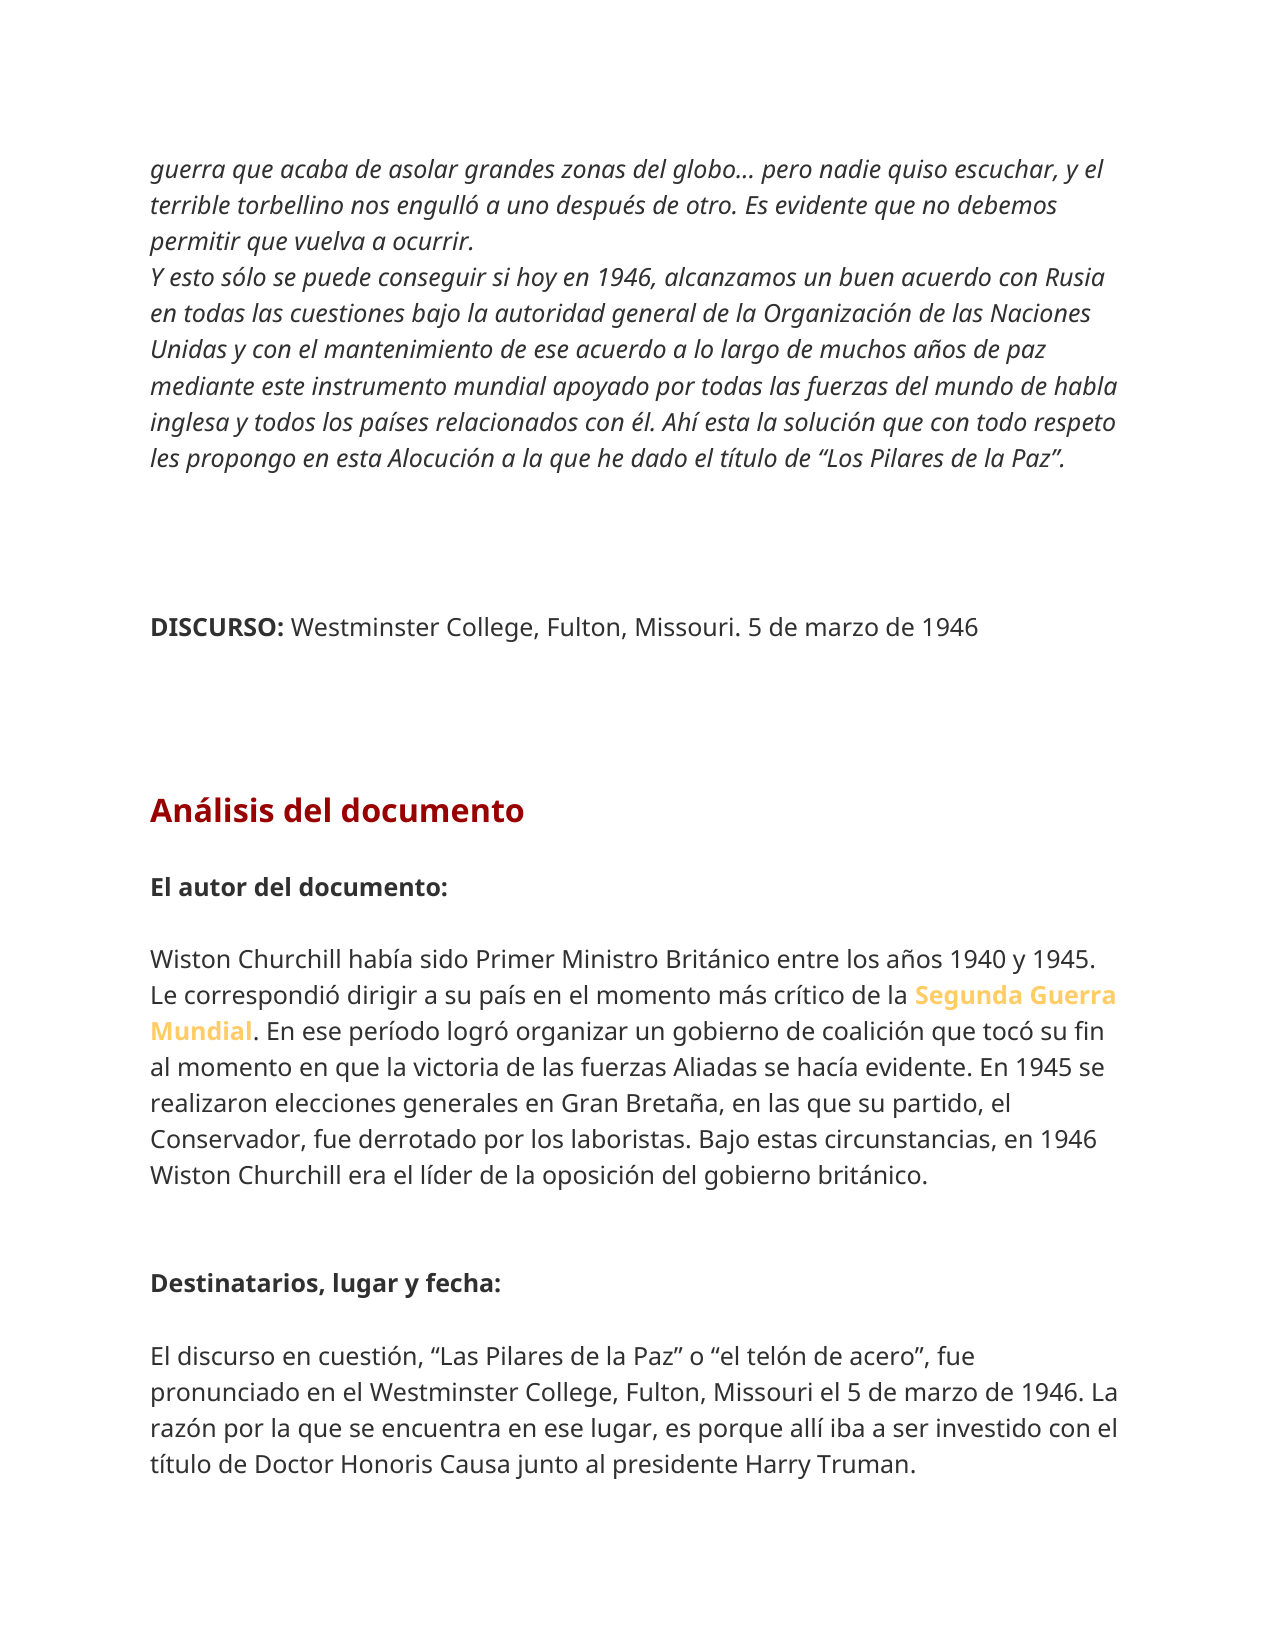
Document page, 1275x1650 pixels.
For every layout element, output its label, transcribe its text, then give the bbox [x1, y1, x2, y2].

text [150, 150, 1125, 582]
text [150, 643, 1125, 1480]
text DISCURSO: Westminster College, Fulton, Missouri. 5 de marzo de 1946 [150, 607, 1125, 643]
